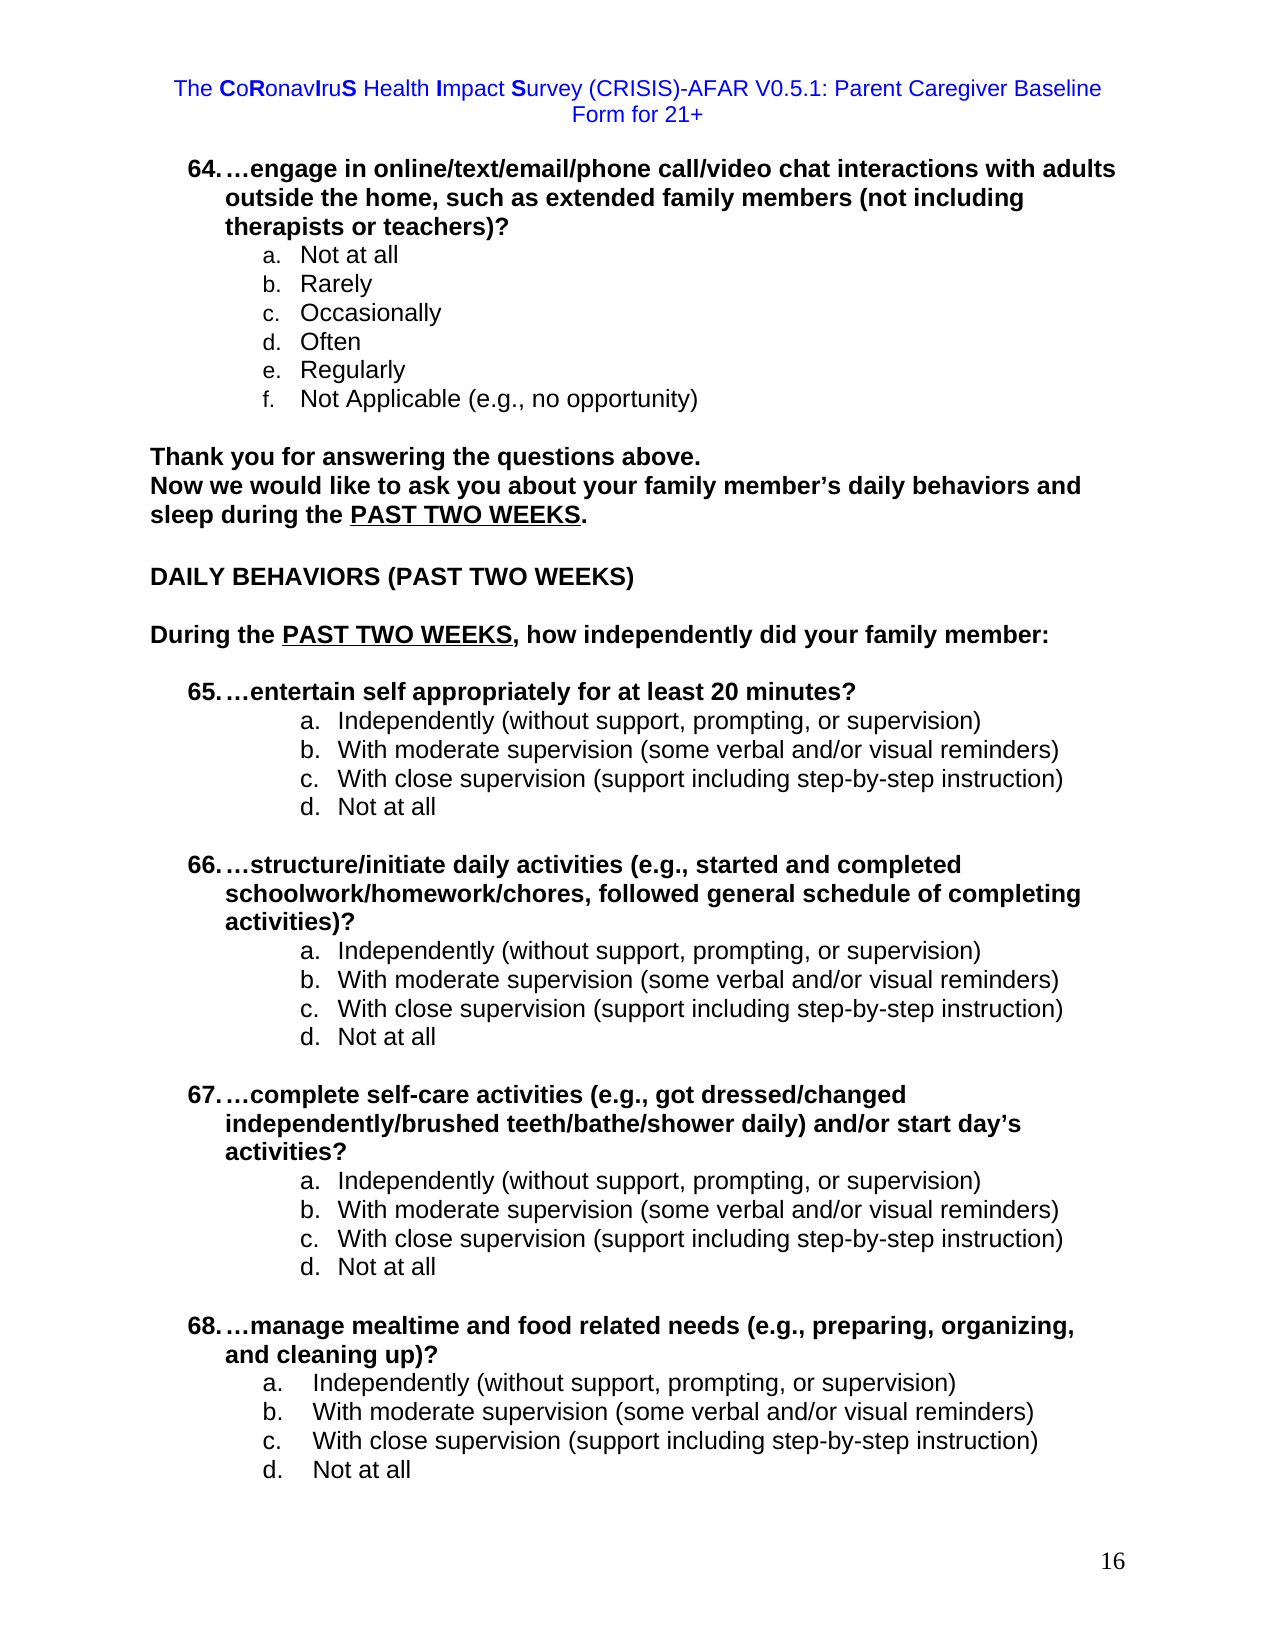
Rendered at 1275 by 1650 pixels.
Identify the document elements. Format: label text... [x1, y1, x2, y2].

list With close supervision (support including step-by-step instruction) [262, 1426, 1125, 1454]
list With close supervision (support including step-by-step instruction) [300, 1223, 1125, 1252]
list …structure/initiate daily activities (e.g., started and completed schoolwork/homework/chores, followed general schedule of completing activities)? [187, 850, 1125, 936]
list Not at all [300, 1022, 1125, 1051]
list With moderate supervision (some verbal and/or visual reminders) [262, 1397, 1125, 1426]
list Independently (without support, prompting, or supervision) [300, 936, 1125, 965]
list Not at all [300, 792, 1125, 821]
list With moderate supervision (some verbal and/or visual reminders) [300, 1195, 1125, 1223]
list Independently (without support, prompting, or supervision) [300, 1166, 1125, 1195]
list Regularly [262, 355, 1125, 384]
list Occasionally [262, 298, 1125, 327]
subtitle DAILY BEHAVIORS (PAST TWO WEEKS) [150, 562, 1125, 591]
list With moderate supervision (some verbal and/or visual reminders) [300, 965, 1125, 993]
list With close supervision (support including step-by-step instruction) [300, 993, 1125, 1022]
list Not at all [262, 1454, 1125, 1483]
text Now we would like to ask you about your family member’s daily behaviors and sleep during the PAST TWO WEEKS. [150, 471, 1125, 528]
list Not at all [300, 1252, 1125, 1281]
list …engage in online/text/email/phone call/video chat interactions with adults outside the home, such as extended family members (not including therapists or teachers)? [187, 154, 1125, 240]
list Independently (without support, prompting, or supervision) [262, 1368, 1125, 1397]
list …entertain self appropriately for at least 20 minutes? [187, 677, 1125, 706]
text Thank you for answering the questions above. [150, 442, 1125, 470]
list With close supervision (support including step-by-step instruction) [300, 763, 1125, 792]
text During the PAST TWO WEEKS, how independently did your family member: [150, 620, 1125, 648]
list Not Applicable (e.g., no opportunity) [262, 384, 1125, 413]
list …complete self-care activities (e.g., got dressed/changed independently/brushed teeth/bathe/shower daily) and/or start day’s activities? [187, 1080, 1125, 1166]
list Not at all [262, 240, 1125, 269]
list …manage mealtime and food related needs (e.g., preparing, organizing, and cleaning up)? [187, 1311, 1125, 1368]
list Rarely [262, 269, 1125, 298]
list Often [262, 327, 1125, 355]
list With moderate supervision (some verbal and/or visual reminders) [300, 735, 1125, 763]
list Independently (without support, prompting, or supervision) [300, 706, 1125, 735]
